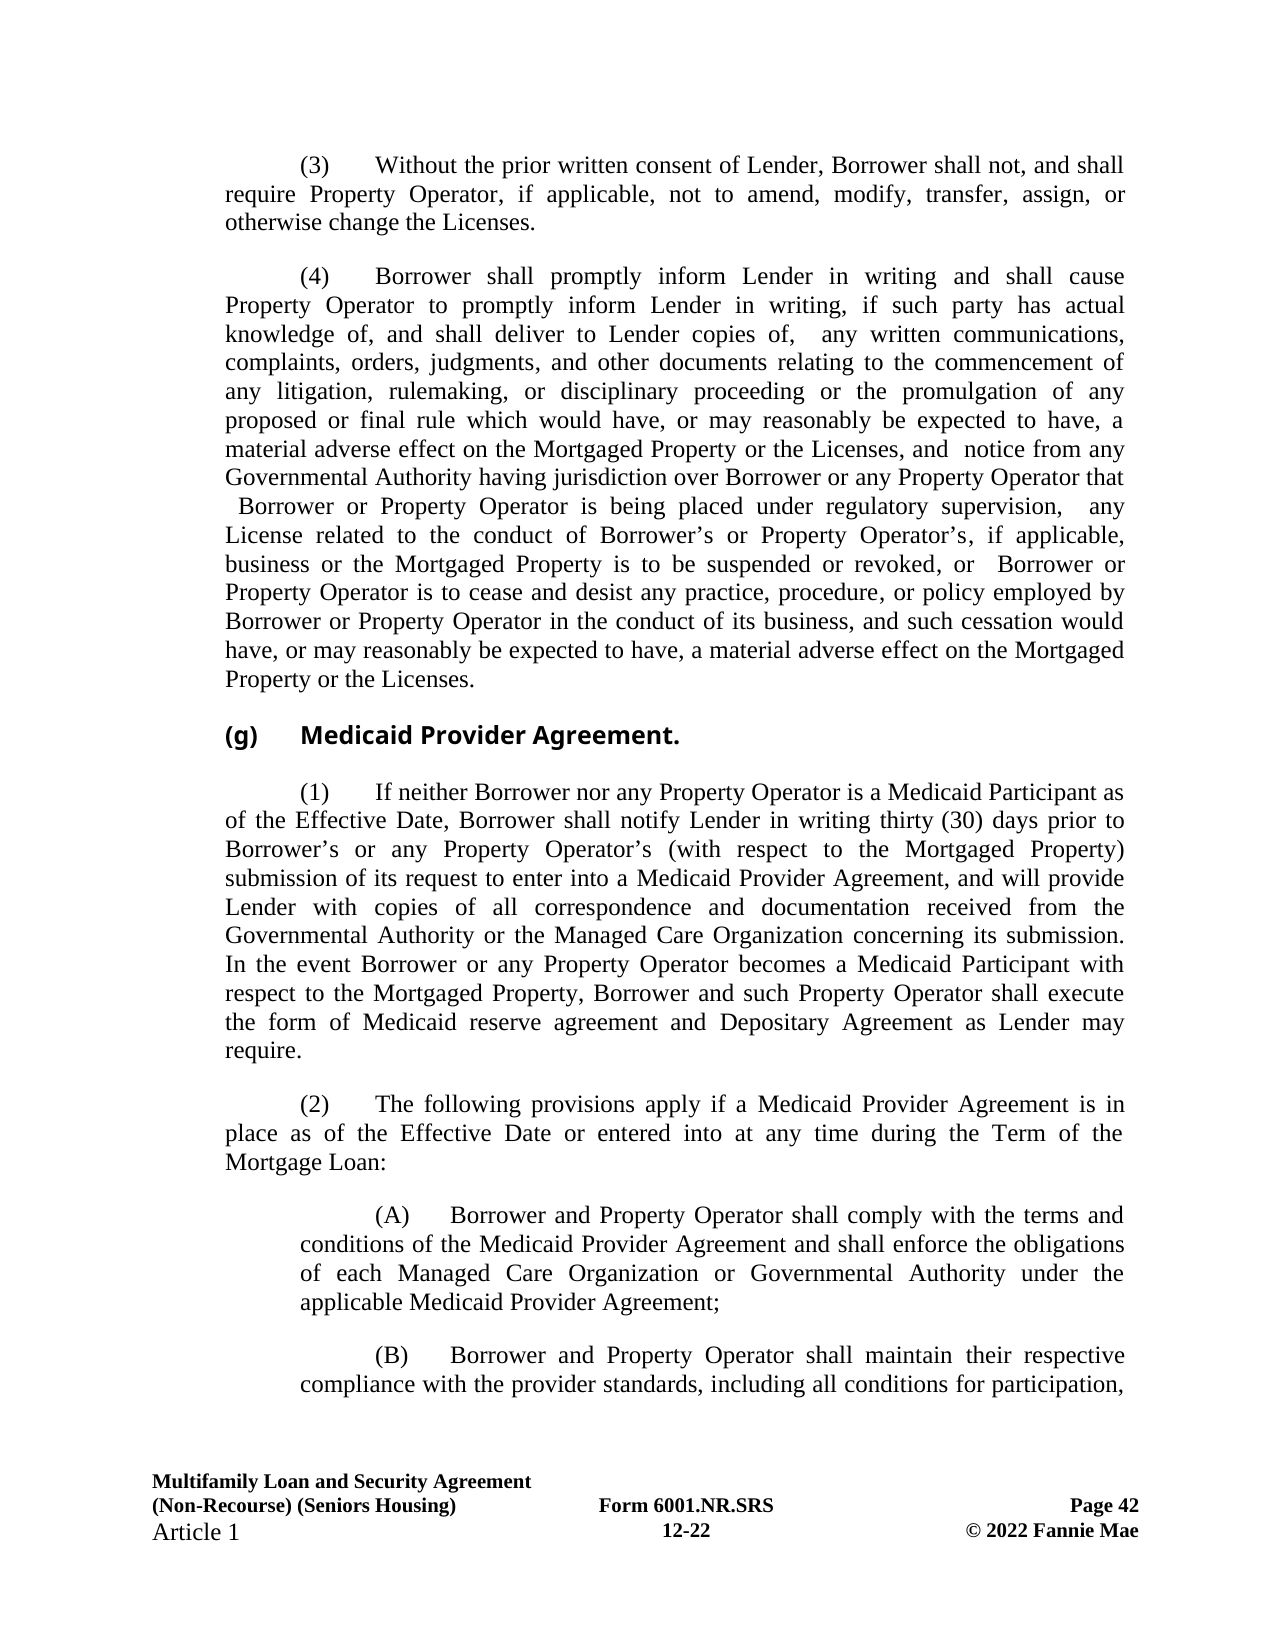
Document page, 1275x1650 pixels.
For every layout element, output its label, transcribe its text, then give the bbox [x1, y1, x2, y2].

subtitle If neither Borrower nor any Property Operator is a Medicaid Participant as of the Effective Date, Borrower shall notify Lender in writing thirty (30) days prior to Borrower’s or any Property Operator’s (with respect to the Mortgaged Property) submission of its request to enter into a Medicaid Provider Agreement, and will provide Lender with copies of all correspondence and documentation received from the Governmental Authority or the Managed Care Organization concerning its submission. In the event Borrower or any Property Operator becomes a Medicaid Participant with respect to the Mortgaged Property, Borrower and such Property Operator shall execute the form of Medicaid reserve agreement and Depositary Agreement as Lender may require. [225, 777, 1125, 1064]
subtitle The following provisions apply if a Medicaid Provider Agreement is in place as of the Effective Date or entered into at any time during the Term of the Mortgage Loan: [225, 1089, 1125, 1175]
subtitle Borrower and Property Operator shall comply with the terms and conditions of the Medicaid Provider Agreement and shall enforce the obligations of each Managed Care Organization or Governmental Authority under the applicable Medicaid Provider Agreement; [300, 1200, 1125, 1315]
subtitle Borrower shall promptly inform Lender in writing and shall cause Property Operator to promptly inform Lender in writing, if such party has actual knowledge of, and shall deliver to Lender copies of, any written communications, complaints, orders, judgments, and other documents relating to the commencement of any litigation, rulemaking, or disciplinary proceeding or the promulgation of any proposed or final rule which would have, or may reasonably be expected to have, a material adverse effect on the Mortgaged Property or the Licenses, and notice from any Governmental Authority having jurisdiction over Borrower or any Property Operator that Borrower or Property Operator is being placed under regulatory supervision, any License related to the conduct of Borrower’s or Property Operator’s, if applicable, business or the Mortgaged Property is to be suspended or revoked, or Borrower or Property Operator is to cease and desist any practice, procedure, or policy employed by Borrower or Property Operator in the conduct of its business, and such cessation would have, or may reasonably be expected to have, a material adverse effect on the Mortgaged Property or the Licenses. [225, 261, 1125, 692]
subtitle Medicaid Provider Agreement. [150, 717, 1125, 752]
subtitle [300, 1340, 1125, 1398]
subtitle Without the prior written consent of Lender, Borrower shall not, and shall require Property Operator, if applicable, not to amend, modify, transfer, assign, or otherwise change the Licenses. [225, 150, 1125, 236]
